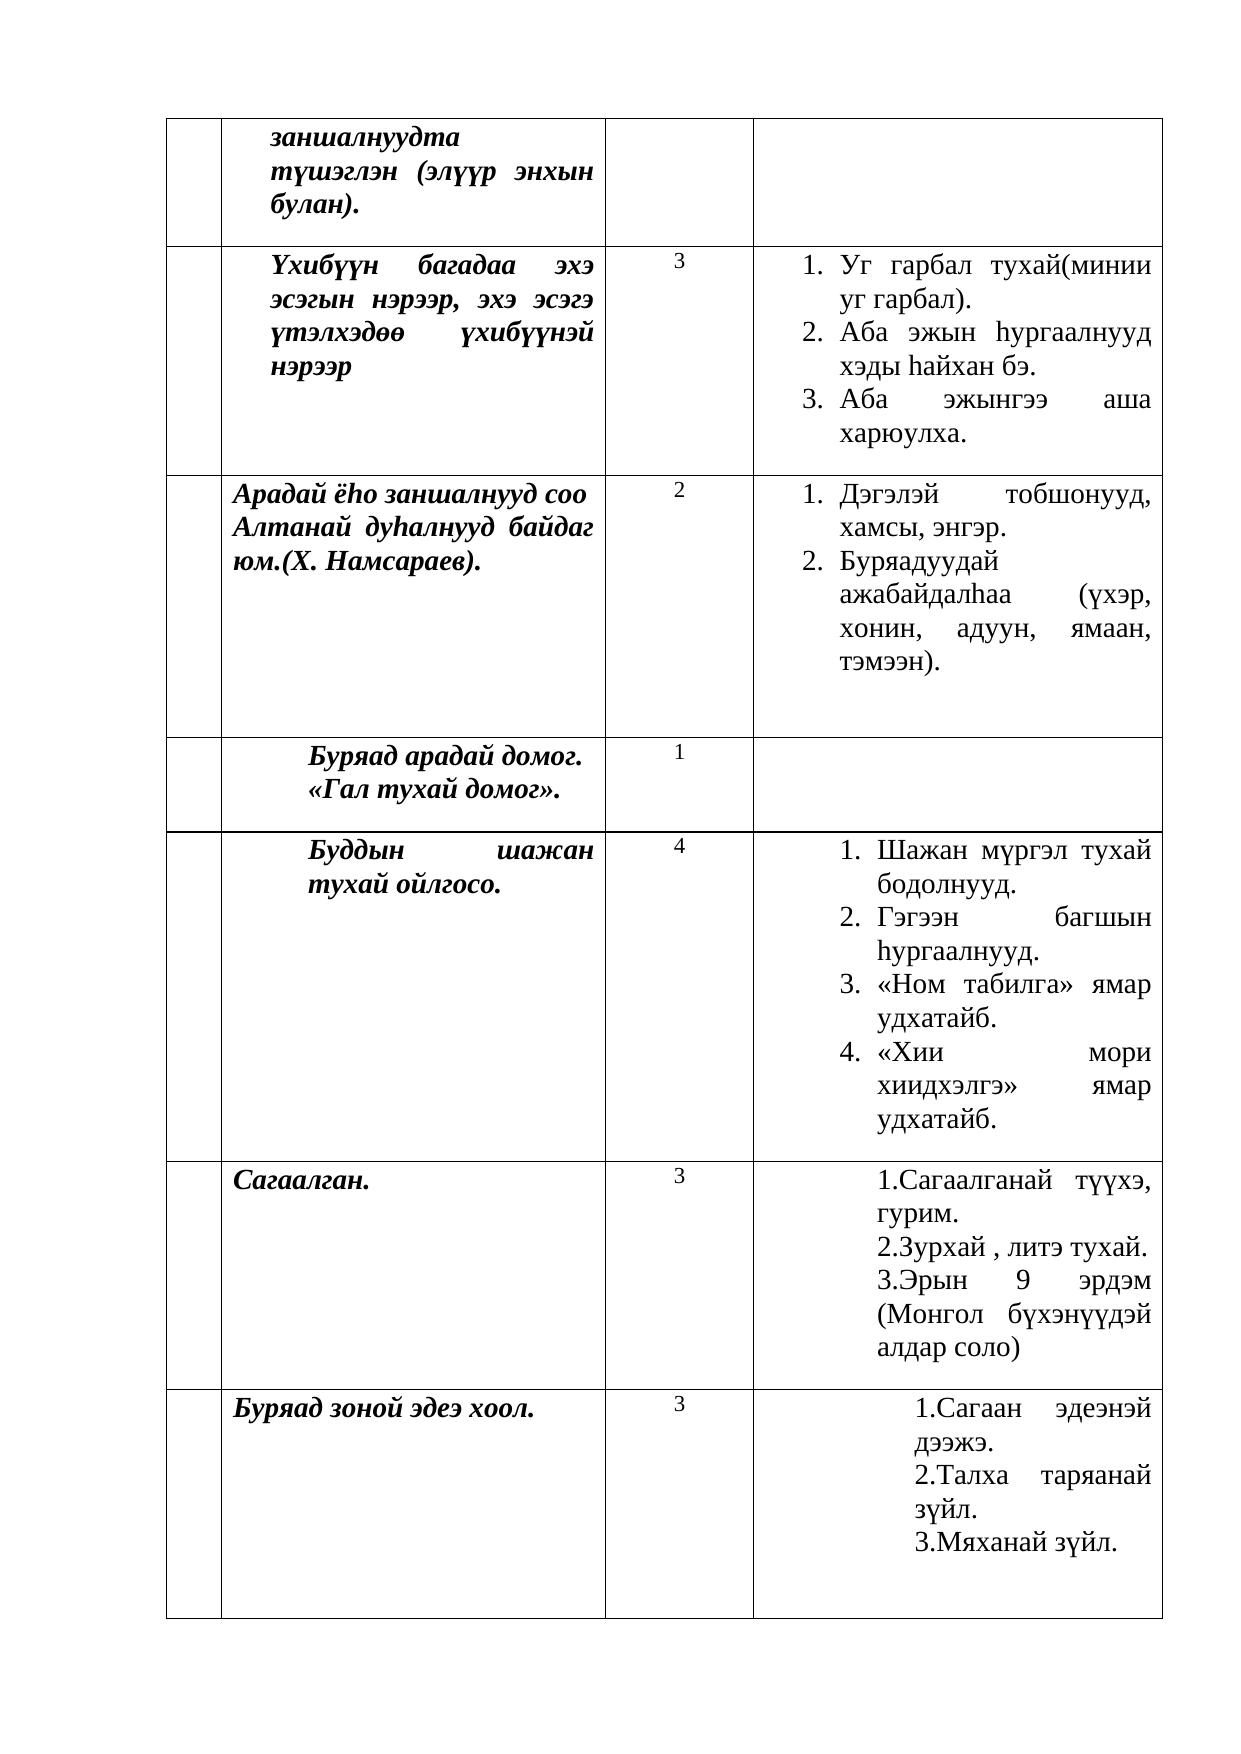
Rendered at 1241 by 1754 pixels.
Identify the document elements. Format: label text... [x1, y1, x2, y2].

table_cell 3 [606, 1162, 753, 1389]
table_cell 4 [606, 833, 753, 1161]
table_cell [167, 738, 221, 831]
table_cell Сагаалган. [222, 1162, 605, 1389]
table_cell [167, 247, 221, 475]
table_cell 3 [606, 247, 753, 475]
table_cell 1.Сагаалганай түүхэ, гурим. 2.Зурхай , литэ тухай. 3.Эрын 9 эрдэм (Монгол бүхэнүүдэй алдар соло) [754, 1162, 1162, 1389]
table_cell [754, 119, 1162, 246]
table_cell Буддын шажан тухай ойлгосо. [222, 833, 605, 1161]
table_cell Уг гарбал тухай(минии уг гарбал). Аба эжын hургаалнууд хэды hайхан бэ. Аба эжынгээ аша харюулха. [754, 247, 1162, 475]
table_cell Yхибүүн багадаа эхэ эсэгын нэрээр, эхэ эсэгэ үтэлхэдɵɵ үхибүүнэй нэрээр [222, 247, 605, 475]
table_cell Арадай ёhо заншалнууд соо Алтанай дуhалнууд байдаг юм.(Х. Намсараев). [222, 476, 605, 737]
table_cell [167, 1390, 221, 1618]
table_cell 2 [606, 476, 753, 737]
table_cell 1 [606, 119, 753, 246]
table_cell [167, 1162, 221, 1389]
table_cell [754, 738, 1162, 831]
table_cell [222, 119, 605, 246]
table_cell Буряад арадай домог. «Гал тухай домог». [222, 738, 605, 831]
table_cell [167, 833, 221, 1161]
table_cell Буряад зоной эдеэ хоол. [222, 1390, 605, 1618]
table_cell 1.Сагаан эдеэнэй дээжэ. 2.Талха таряанай зүйл. 3.Мяханай зүйл. [754, 1390, 1162, 1618]
table_cell Дэгэлэй тобшонууд, хамсы, энгэр. Буряадуудай ажабайдалhаа (үхэр, хонин, адуун, ямаан, тэмээн). [754, 476, 1162, 737]
table_cell 3 [606, 1390, 753, 1618]
table_cell Шажан мүргэл тухай бодолнууд. Гэгээн багшын hургаалнууд. «Ном табилга» ямар удхатайб. «Хии мори хиидхэлгэ» ямар удхатайб. [754, 833, 1162, 1161]
table_cell [167, 119, 221, 246]
table_cell [167, 476, 221, 737]
table_cell 1 [606, 738, 753, 831]
